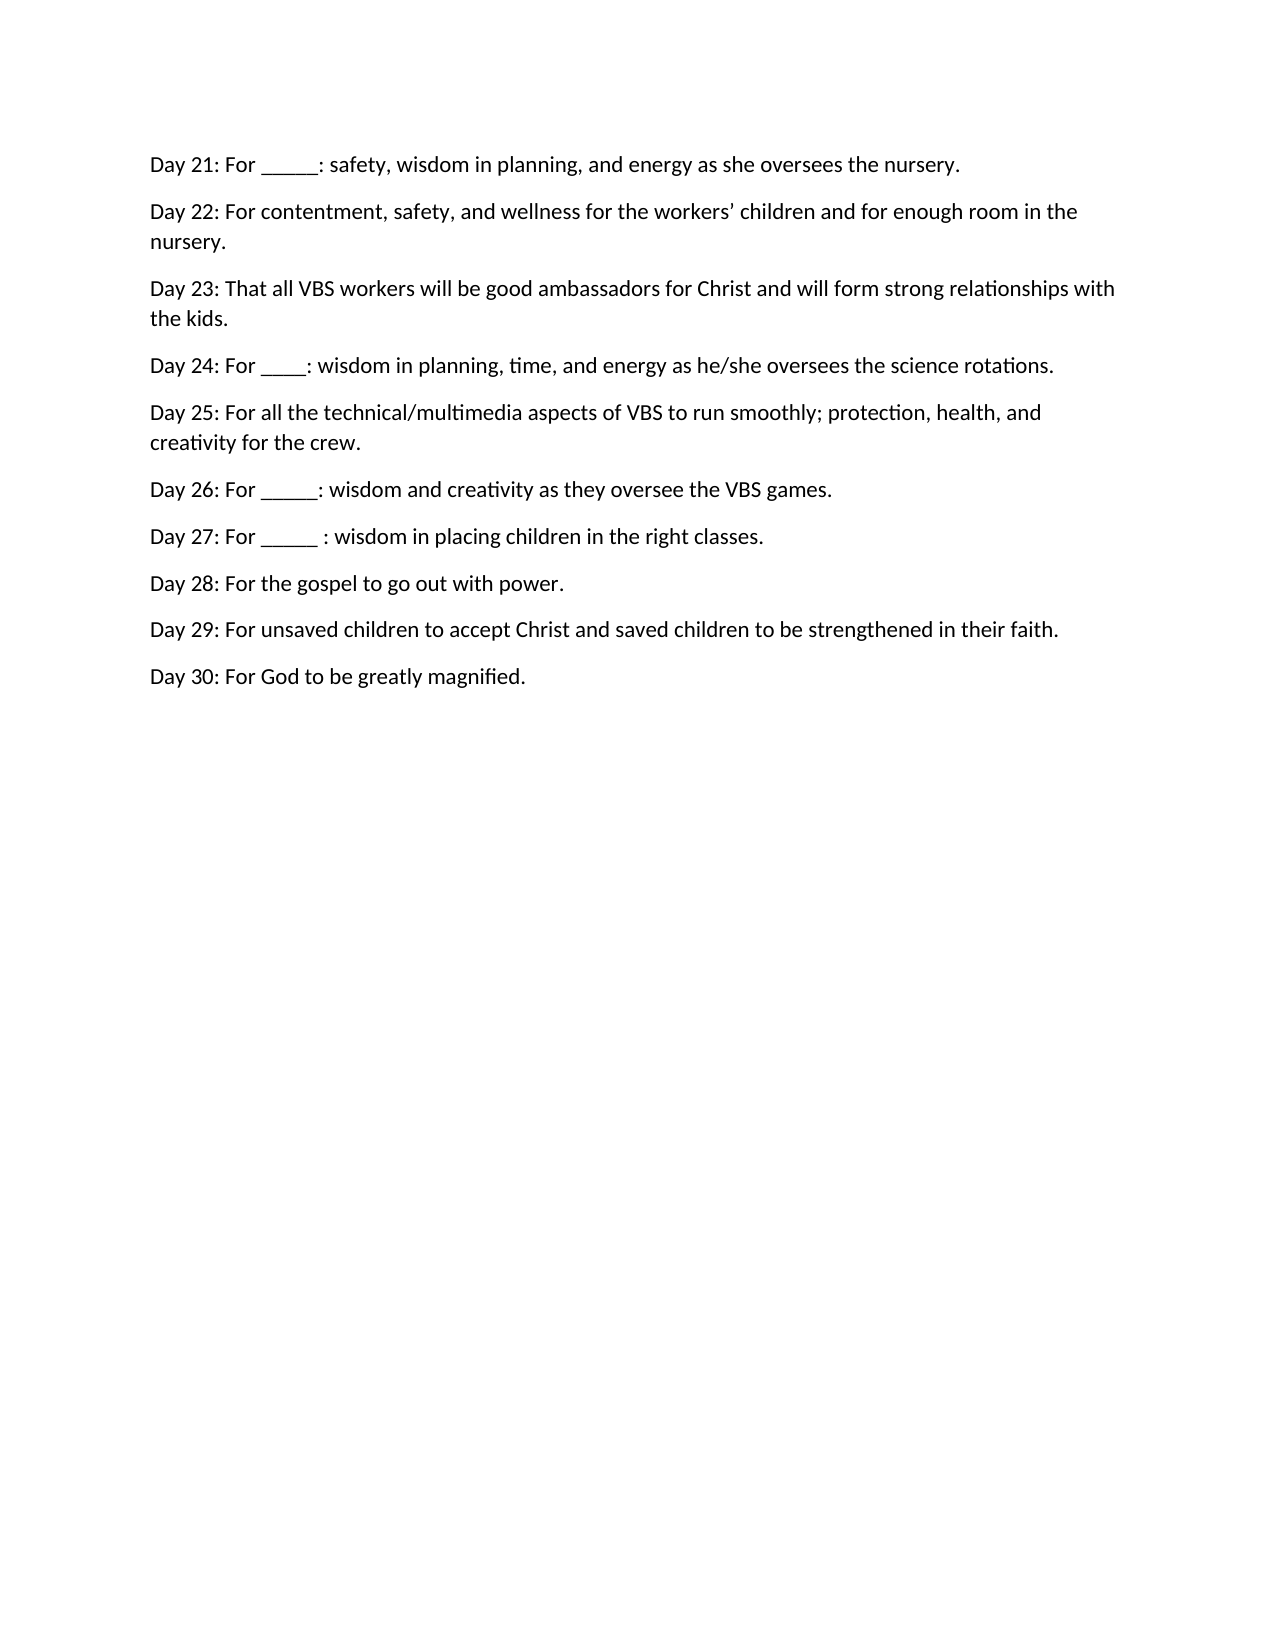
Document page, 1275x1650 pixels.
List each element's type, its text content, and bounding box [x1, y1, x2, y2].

text Day 28: For the gospel to go out with power. [150, 569, 1125, 597]
text Day 29: For unsaved children to accept Christ and saved children to be strengthened in their faith. [150, 616, 1125, 644]
text Day 23: That all VBS workers will be good ambassadors for Christ and will form strong relationships with the kids. [150, 274, 1125, 332]
text Day 27: For _____ : wisdom in placing children in the right classes. [150, 522, 1125, 550]
text Day 30: For God to be greatly magnified. [150, 662, 1125, 691]
text Day 21: For _____: safety, wisdom in planning, and energy as she oversees the nursery. [150, 150, 1125, 178]
text Day 24: For ____: wisdom in planning, time, and energy as he/she oversees the science rotations. [150, 351, 1125, 379]
text Day 25: For all the technical/multimedia aspects of VBS to run smoothly; protection, health, and creativity for the crew. [150, 398, 1125, 456]
text Day 22: For contentment, safety, and wellness for the workers’ children and for enough room in the nursery. [150, 197, 1125, 255]
text Day 26: For _____: wisdom and creativity as they oversee the VBS games. [150, 475, 1125, 503]
